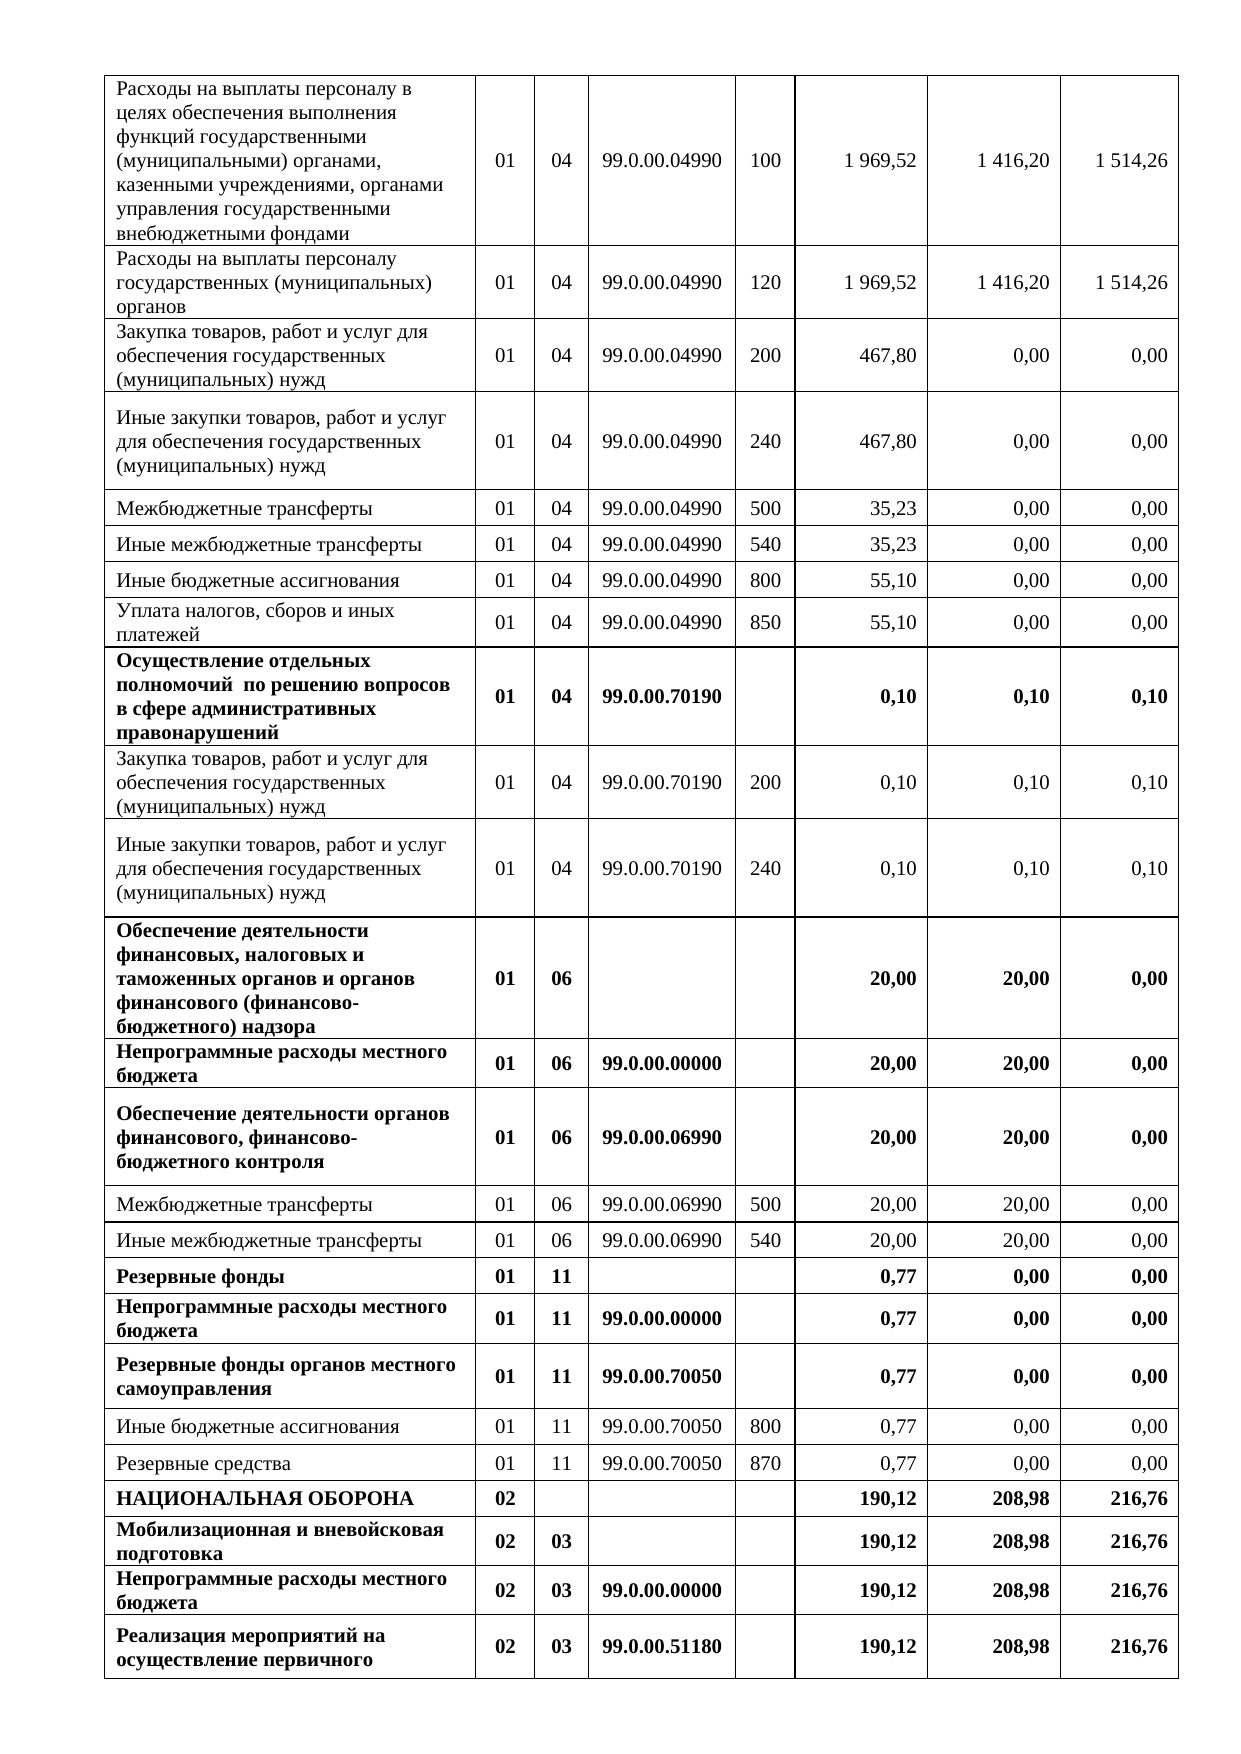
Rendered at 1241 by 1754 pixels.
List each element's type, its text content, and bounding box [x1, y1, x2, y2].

table_cell 01 [476, 1258, 534, 1293]
table_cell 01 [476, 1039, 534, 1087]
table_cell 0,00 [928, 1258, 1060, 1293]
table_cell Межбюджетные трансферты [105, 490, 475, 525]
table_cell 01 [476, 1445, 534, 1480]
table_cell Расходы на выплаты персоналу государственных (муниципальных) органов [105, 246, 475, 318]
table_cell 04 [535, 648, 588, 745]
table_cell 20,00 [796, 1039, 927, 1087]
table_cell 06 [535, 1039, 588, 1087]
table_cell 0,00 [1061, 1088, 1178, 1185]
table_cell НАЦИОНАЛЬНАЯ ОБОРОНА [105, 1481, 475, 1516]
table_cell 01 [476, 648, 534, 745]
table_cell 01 [476, 1409, 534, 1444]
table_cell 01 [476, 319, 534, 391]
table_cell 0,00 [1061, 1258, 1178, 1293]
table_cell 216,76 [1061, 1517, 1178, 1565]
table_cell 0,00 [1061, 598, 1178, 646]
table_cell 0,00 [1061, 1445, 1178, 1480]
table_cell 01 [476, 1344, 534, 1408]
table_cell 800 [736, 1409, 794, 1444]
table_cell 20,00 [796, 1186, 927, 1221]
table_cell 0,00 [1061, 319, 1178, 391]
table_cell 1 969,52 [796, 246, 927, 318]
table_cell 02 [476, 1615, 534, 1678]
table_cell 1 416,20 [928, 76, 1060, 244]
table_cell 0,10 [796, 819, 927, 916]
table_cell 0,00 [928, 526, 1060, 561]
table_cell 99.0.00.04990 [589, 562, 735, 597]
table_cell 0,00 [928, 1294, 1060, 1342]
table_cell Резервные фонды [105, 1258, 475, 1293]
table_cell 55,10 [796, 598, 927, 646]
table_cell 99.0.00.00000 [589, 1294, 735, 1342]
table_cell 540 [736, 1223, 794, 1257]
table_cell 04 [535, 526, 588, 561]
table_cell 01 [476, 1186, 534, 1221]
table_cell 20,00 [796, 918, 927, 1038]
table_cell 04 [535, 819, 588, 916]
table_cell 11 [535, 1344, 588, 1408]
table_cell 1 416,20 [928, 246, 1060, 318]
table_cell [589, 918, 735, 1038]
table_cell Непрограммные расходы местного бюджета [105, 1294, 475, 1342]
table_cell Уплата налогов, сборов и иных платежей [105, 598, 475, 646]
table_cell 540 [736, 526, 794, 561]
table_cell 04 [535, 562, 588, 597]
table_cell 01 [476, 918, 534, 1038]
table_cell 20,00 [928, 918, 1060, 1038]
table_cell Обеспечение деятельности органов финансового, финансово-бюджетного контроля [105, 1088, 475, 1185]
table_cell 99.0.00.04990 [589, 490, 735, 525]
table_cell 0,10 [1061, 819, 1178, 916]
table_cell 01 [476, 598, 534, 646]
table_cell 208,98 [928, 1566, 1060, 1614]
table_cell Обеспечение деятельности финансовых, налоговых и таможенных органов и органов финансового (финансово-бюджетного) надзора [105, 918, 475, 1038]
table_cell 467,80 [796, 319, 927, 391]
table_cell 200 [736, 319, 794, 391]
table_cell 0,00 [1061, 1294, 1178, 1342]
table_cell 0,10 [796, 648, 927, 745]
table_cell 870 [736, 1445, 794, 1480]
table_cell Осуществление отдельных полномочий по решению вопросов в сфере административных правонарушений [105, 648, 475, 745]
table_cell 99.0.00.00000 [589, 1039, 735, 1087]
table_cell 99.0.00.70190 [589, 819, 735, 916]
table_cell Непрограммные расходы местного бюджета [105, 1039, 475, 1087]
table_cell 01 [476, 246, 534, 318]
table_cell 0,00 [928, 1445, 1060, 1480]
table_cell 0,77 [796, 1258, 927, 1293]
table_cell 99.0.00.70050 [589, 1344, 735, 1408]
table_cell Резервные средства [105, 1445, 475, 1480]
table_cell 0,77 [796, 1294, 927, 1342]
table_cell 0,00 [1061, 562, 1178, 597]
table_cell 55,10 [796, 562, 927, 597]
table_cell 04 [535, 392, 588, 489]
table_cell 0,00 [928, 319, 1060, 391]
table_cell Закупка товаров, работ и услуг для обеспечения государственных (муниципальных) нужд [105, 746, 475, 818]
table_cell 500 [736, 1186, 794, 1221]
table_cell 240 [736, 392, 794, 489]
table_cell 02 [476, 1481, 534, 1516]
table_cell 99.0.00.00000 [589, 1566, 735, 1614]
table_cell 800 [736, 562, 794, 597]
table_cell 190,12 [796, 1517, 927, 1565]
table_cell 0,00 [1061, 1186, 1178, 1221]
table_cell 04 [535, 746, 588, 818]
table_cell 03 [535, 1566, 588, 1614]
table_cell 20,00 [796, 1088, 927, 1185]
table_cell 850 [736, 598, 794, 646]
table_cell 02 [476, 1517, 534, 1565]
table_cell 1 969,52 [796, 76, 927, 244]
table_cell [736, 1294, 794, 1342]
table_cell 99.0.00.04990 [589, 319, 735, 391]
table_cell Иные закупки товаров, работ и услуг для обеспечения государственных (муниципальных) нужд [105, 819, 475, 916]
table_cell 100 [736, 76, 794, 244]
table_cell 0,10 [928, 746, 1060, 818]
table_cell [736, 1344, 794, 1408]
table_cell 0,00 [1061, 490, 1178, 525]
table_cell 216,76 [1061, 1615, 1178, 1678]
table_cell 99.0.00.06990 [589, 1088, 735, 1185]
table_cell 500 [736, 490, 794, 525]
table_cell 200 [736, 746, 794, 818]
table_cell 0,77 [796, 1344, 927, 1408]
table_cell 0,00 [928, 490, 1060, 525]
table_cell 240 [736, 819, 794, 916]
table_cell 0,10 [1061, 648, 1178, 745]
table_cell 190,12 [796, 1615, 927, 1678]
table_cell 120 [736, 246, 794, 318]
table_cell 0,10 [928, 648, 1060, 745]
table_cell 99.0.00.51180 [589, 1615, 735, 1678]
table_cell 0,77 [796, 1409, 927, 1444]
table_cell 190,12 [796, 1566, 927, 1614]
table_cell [736, 1258, 794, 1293]
table_cell 04 [535, 76, 588, 244]
table_cell [535, 1481, 588, 1516]
table_cell Межбюджетные трансферты [105, 1186, 475, 1221]
table_cell 208,98 [928, 1615, 1060, 1678]
table_cell 99.0.00.04990 [589, 526, 735, 561]
table_cell 01 [476, 1294, 534, 1342]
table_cell [736, 1615, 794, 1678]
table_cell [105, 1615, 475, 1678]
table_cell 20,00 [928, 1039, 1060, 1087]
table_cell 1 514,26 [1061, 76, 1178, 244]
table_cell 06 [535, 1223, 588, 1257]
table_cell 1 514,26 [1061, 246, 1178, 318]
table_cell 216,76 [1061, 1566, 1178, 1614]
table_cell 0,10 [928, 819, 1060, 916]
table_cell [736, 1088, 794, 1185]
table_cell 04 [535, 490, 588, 525]
table_cell [736, 1566, 794, 1614]
table_cell 11 [535, 1258, 588, 1293]
table_cell 0,00 [1061, 526, 1178, 561]
table_cell 20,00 [928, 1186, 1060, 1221]
table_cell Иные межбюджетные трансферты [105, 526, 475, 561]
table_cell 99.0.00.04990 [589, 76, 735, 244]
table_cell 04 [535, 246, 588, 318]
table_cell 0,00 [1061, 1223, 1178, 1257]
table_cell 06 [535, 1186, 588, 1221]
table_cell 01 [476, 819, 534, 916]
table_cell [589, 1258, 735, 1293]
table_cell 03 [535, 1517, 588, 1565]
table_cell 0,10 [1061, 746, 1178, 818]
table_cell 0,00 [928, 392, 1060, 489]
table_cell 01 [476, 392, 534, 489]
table_cell 0,00 [928, 1409, 1060, 1444]
table_cell 20,00 [928, 1223, 1060, 1257]
table_cell 216,76 [1061, 1481, 1178, 1516]
table_cell 01 [476, 562, 534, 597]
table_cell 99.0.00.06990 [589, 1223, 735, 1257]
table_cell 11 [535, 1445, 588, 1480]
table_cell 06 [535, 918, 588, 1038]
table_cell 01 [476, 1223, 534, 1257]
table_cell [589, 1481, 735, 1516]
table_cell 01 [476, 526, 534, 561]
table_cell 99.0.00.06990 [589, 1186, 735, 1221]
table_cell Мобилизационная и вневойсковая подготовка [105, 1517, 475, 1565]
table_cell 01 [476, 746, 534, 818]
table_cell 208,98 [928, 1481, 1060, 1516]
table_cell Резервные фонды органов местного самоуправления [105, 1344, 475, 1408]
table_cell 06 [535, 1088, 588, 1185]
table_cell 11 [535, 1294, 588, 1342]
table_cell [736, 918, 794, 1038]
table_cell 01 [476, 490, 534, 525]
table_cell 467,80 [796, 392, 927, 489]
table_cell 0,10 [796, 746, 927, 818]
table_cell [736, 1517, 794, 1565]
table_cell 35,23 [796, 490, 927, 525]
table_cell 208,98 [928, 1517, 1060, 1565]
table_cell [736, 1481, 794, 1516]
table_cell 0,00 [928, 1344, 1060, 1408]
table_cell 0,77 [796, 1445, 927, 1480]
table_cell 99.0.00.04990 [589, 392, 735, 489]
table_cell 0,00 [928, 562, 1060, 597]
table_cell 0,00 [1061, 1039, 1178, 1087]
table_cell Непрограммные расходы местного бюджета [105, 1566, 475, 1614]
table_cell Закупка товаров, работ и услуг для обеспечения государственных (муниципальных) нужд [105, 319, 475, 391]
table_cell 0,00 [1061, 918, 1178, 1038]
table_cell 99.0.00.70190 [589, 648, 735, 745]
table_cell [736, 648, 794, 745]
table_cell 99.0.00.04990 [589, 246, 735, 318]
table_cell 0,00 [1061, 1409, 1178, 1444]
table_cell [736, 1039, 794, 1087]
table_cell 04 [535, 319, 588, 391]
table_cell 99.0.00.70190 [589, 746, 735, 818]
table_cell 99.0.00.70050 [589, 1445, 735, 1480]
table_cell 20,00 [796, 1223, 927, 1257]
table_cell 0,00 [1061, 392, 1178, 489]
table_cell 02 [476, 1566, 534, 1614]
table_cell Иные бюджетные ассигнования [105, 1409, 475, 1444]
table_cell [589, 1517, 735, 1565]
table_cell 190,12 [796, 1481, 927, 1516]
table_cell 0,00 [1061, 1344, 1178, 1408]
table_cell 20,00 [928, 1088, 1060, 1185]
table_cell 04 [535, 598, 588, 646]
table_cell 35,23 [796, 526, 927, 561]
table_cell 03 [535, 1615, 588, 1678]
table_cell 99.0.00.04990 [589, 598, 735, 646]
table_cell Иные бюджетные ассигнования [105, 562, 475, 597]
table_cell Иные закупки товаров, работ и услуг для обеспечения государственных (муниципальных) нужд [105, 392, 475, 489]
table_cell 01 [476, 1088, 534, 1185]
table_cell Иные межбюджетные трансферты [105, 1223, 475, 1257]
table_cell 11 [535, 1409, 588, 1444]
table_cell 0,00 [928, 598, 1060, 646]
table_cell 01 [476, 76, 534, 244]
table_cell 99.0.00.70050 [589, 1409, 735, 1444]
